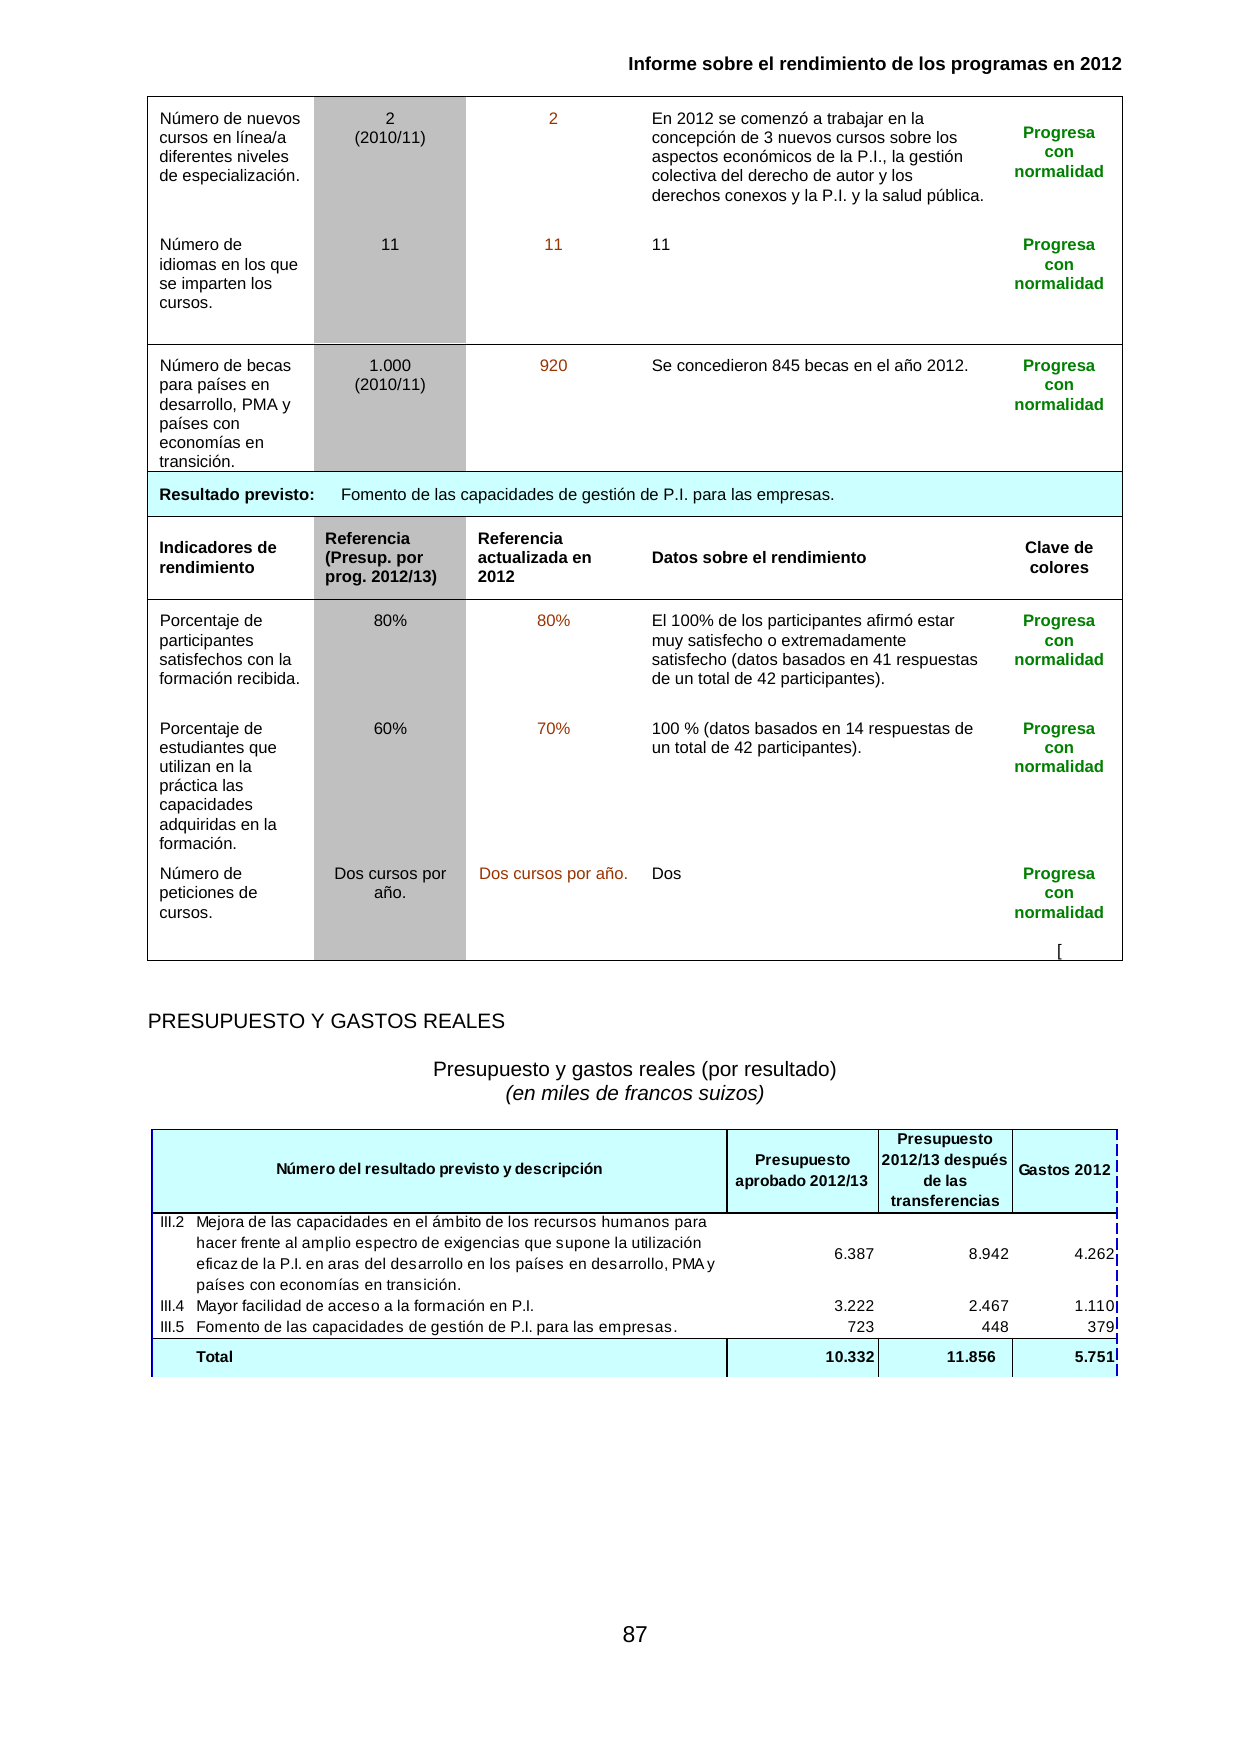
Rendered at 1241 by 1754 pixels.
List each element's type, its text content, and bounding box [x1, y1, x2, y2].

table_cell Progresa con normalidad [996, 600, 1122, 707]
table_cell 11 [640, 224, 996, 343]
table_cell 1.000 (2010/11) [314, 345, 466, 471]
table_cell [996, 97, 1122, 224]
table_cell Número de idiomas en los que se imparten los cursos. [148, 224, 314, 343]
table_cell El 100% de los participantes afirmó estar muy satisfecho o extremadamente satisfecho (datos basados en 41 respuestas de un total de 42 participantes). [640, 600, 996, 707]
table_cell 11 [466, 224, 640, 343]
table_cell Dos cursos por año. [466, 853, 640, 960]
table_cell 60% [314, 707, 466, 853]
table_cell 80% [466, 600, 640, 707]
table_cell 2 [466, 97, 640, 224]
text Presupuesto y gastos reales (por resultado) [148, 1057, 1122, 1081]
text PRESUPUESTO Y GASTOS REALES [148, 1009, 1122, 1033]
text (en miles de francos suizos) [148, 1081, 1122, 1378]
table_cell Número de nuevos cursos en línea/a diferentes niveles de especialización. [148, 97, 314, 224]
table_cell Progresa con normalidad [996, 224, 1122, 343]
table_cell 80% [314, 600, 466, 707]
table_cell 2 (2010/11) [314, 97, 466, 224]
table_cell Dos [640, 853, 996, 960]
table_cell Referencia actualizada en 2012 [466, 517, 640, 599]
table_cell Porcentaje de estudiantes que utilizan en la práctica las capacidades adquiridas en la formación. [148, 707, 314, 853]
table_cell Progresa con normalidad [996, 707, 1122, 853]
table_cell Indicadores de rendimiento [148, 517, 314, 599]
table_cell Resultado previsto: Fomento de las capacidades de gestión de P.I. para las empresas. [148, 472, 1122, 516]
table_cell 70% [466, 707, 640, 853]
table_cell Datos sobre el rendimiento [640, 517, 996, 599]
table_cell Número de becas para países en desarrollo, PMA y países con economías en transición. [148, 345, 314, 471]
table_cell Dos cursos por año. [314, 853, 466, 960]
table_cell Progresa con normalidad [996, 345, 1122, 471]
table_cell Número de peticiones de cursos. [148, 853, 314, 960]
table_cell En 2012 se comenzó a trabajar en la concepción de 3 nuevos cursos sobre los aspectos económicos de la P.I., la gestión colectiva del derecho de autor y los derechos conexos y la P.I. y la salud pública. [640, 97, 996, 224]
table_cell Se concedieron 845 becas en el año 2012. [640, 345, 996, 471]
table_cell Progresa con normalidad [ [996, 853, 1122, 960]
table_cell 920 [466, 345, 640, 471]
table_cell Porcentaje de participantes satisfechos con la formación recibida. [148, 600, 314, 707]
table_cell 11 [314, 224, 466, 343]
table_cell 100 % (datos basados en 14 respuestas de un total de 42 participantes). [640, 707, 996, 853]
table_cell Clave de colores [996, 517, 1122, 599]
table_cell Referencia (Presup. por prog. 2012/13) [314, 517, 466, 599]
